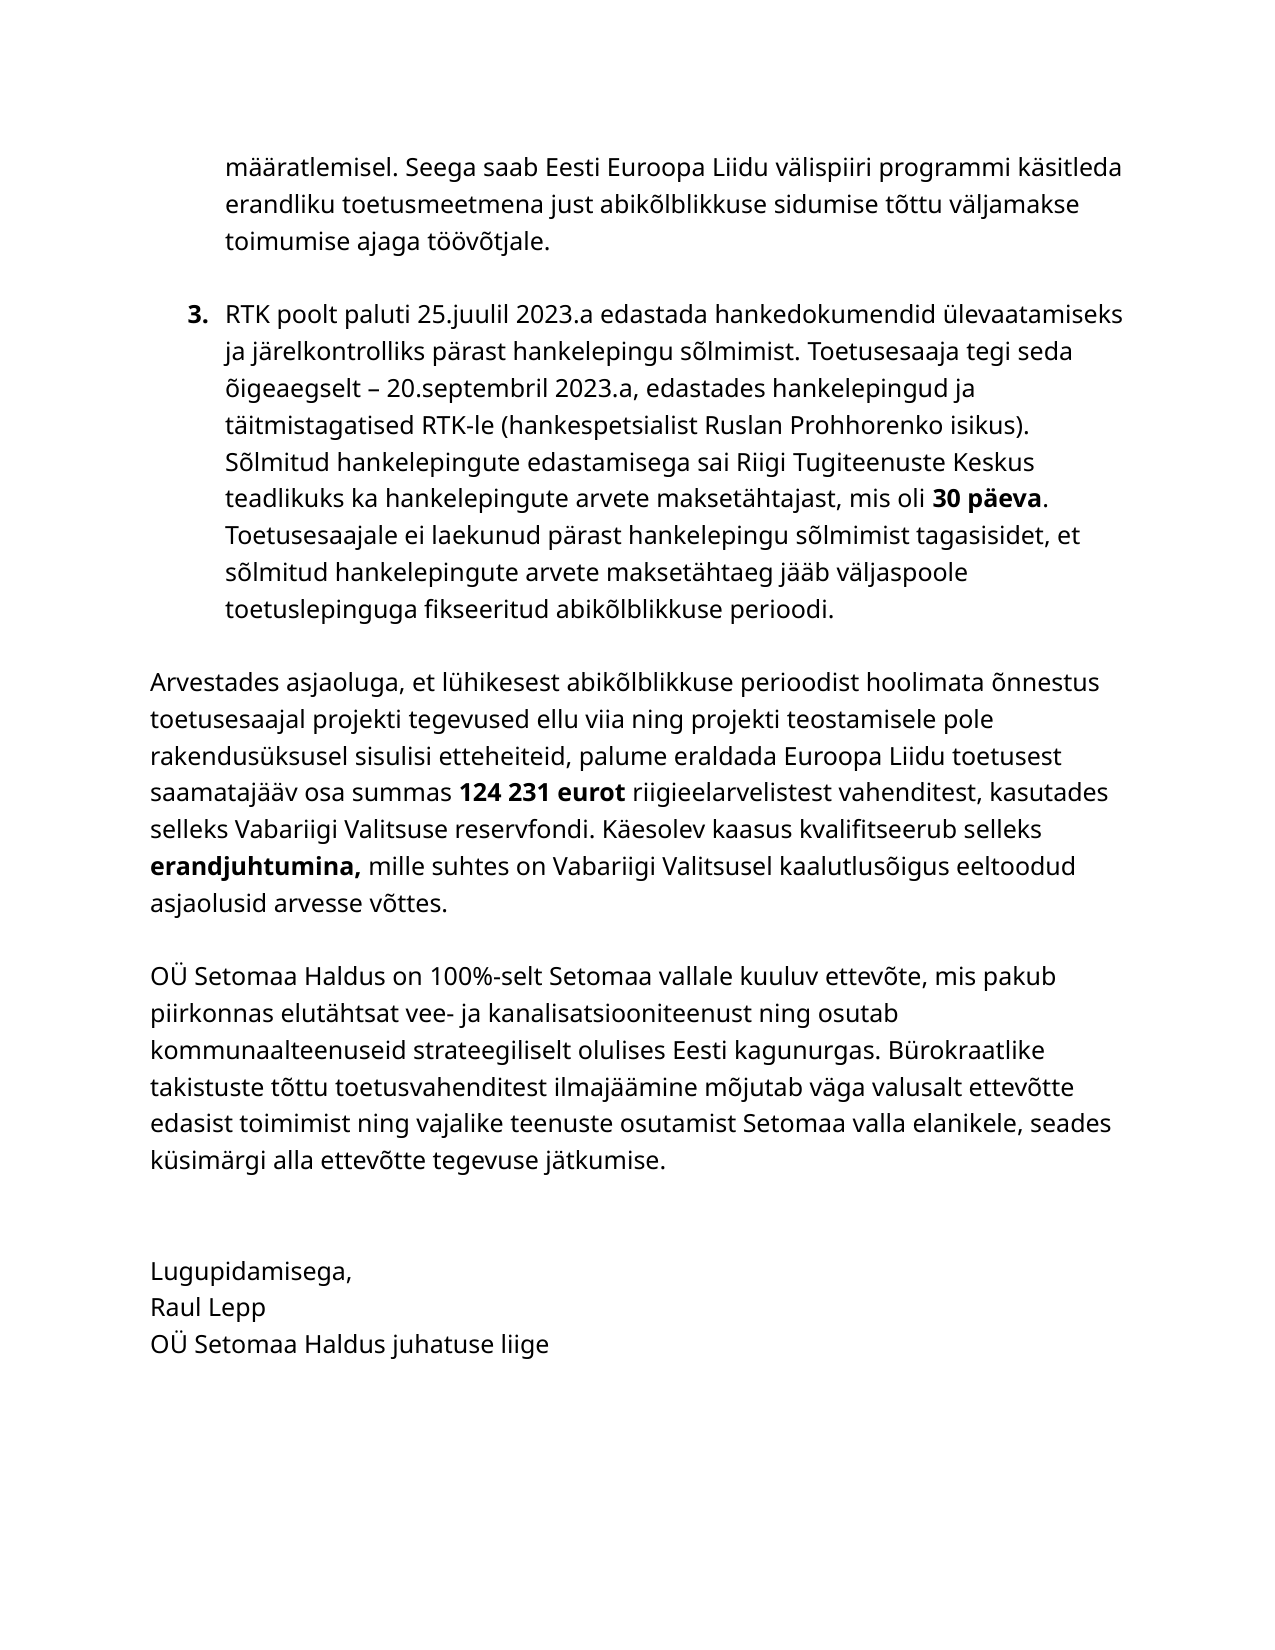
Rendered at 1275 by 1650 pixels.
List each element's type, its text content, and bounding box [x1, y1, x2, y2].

list RTK poolt paluti 25.juulil 2023.a edastada hankedokumendid ülevaatamiseks ja järelkontrolliks pärast hankelepingu sõlmimist. Toetusesaaja tegi seda õigeaegselt – 20.septembril 2023.a, edastades hankelepingud ja täitmistagatised RTK-le (hankespetsialist Ruslan Prohhorenko isikus). Sõlmitud hankelepingute edastamisega sai Riigi Tugiteenuste Keskus teadlikuks ka hankelepingute arvete maksetähtajast, mis oli 30 päeva. Toetusesaajale ei laekunud pärast hankelepingu sõlmimist tagasisidet, et sõlmitud hankelepingute arvete maksetähtaeg jääb väljaspoole toetuslepinguga fikseeritud abikõlblikkuse perioodi. [187, 297, 1125, 625]
text Raul Lepp [150, 1290, 1125, 1324]
text Arvestades asjaoluga, et lühikesest abikõlblikkuse perioodist hoolimata õnnestus toetusesaajal projekti tegevused ellu viia ning projekti teostamisele pole rakendusüksusel sisulisi etteheiteid, palume eraldada Euroopa Liidu toetusest saamatajääv osa summas 124 231 eurot riigieelarvelistest vahenditest, kasutades selleks Vabariigi Valitsuse reservfondi. Käesolev kaasus kvalifitseerub selleks erandjuhtumina, mille suhtes on Vabariigi Valitsusel kaalutlusõigus eeltoodud asjaolusid arvesse võttes. [150, 665, 1125, 919]
text OÜ Setomaa Haldus on 100%-selt Setomaa vallale kuuluv ettevõte, mis pakub piirkonnas elutähtsat vee- ja kanalisatsiooniteenust ning osutab kommunaalteenuseid strateegiliselt olulises Eesti kagunurgas. Bürokraatlike takistuste tõttu toetusvahenditest ilmajäämine mõjutab väga valusalt ettevõtte edasist toimimist ning vajalike teenuste osutamist Setomaa valla elanikele, seades küsimärgi alla ettevõtte tegevuse jätkumise. [150, 959, 1125, 1177]
text OÜ Setomaa Haldus juhatuse liige [150, 1327, 1125, 1361]
text Lugupidamisega, [150, 1253, 1125, 1287]
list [187, 150, 1125, 258]
